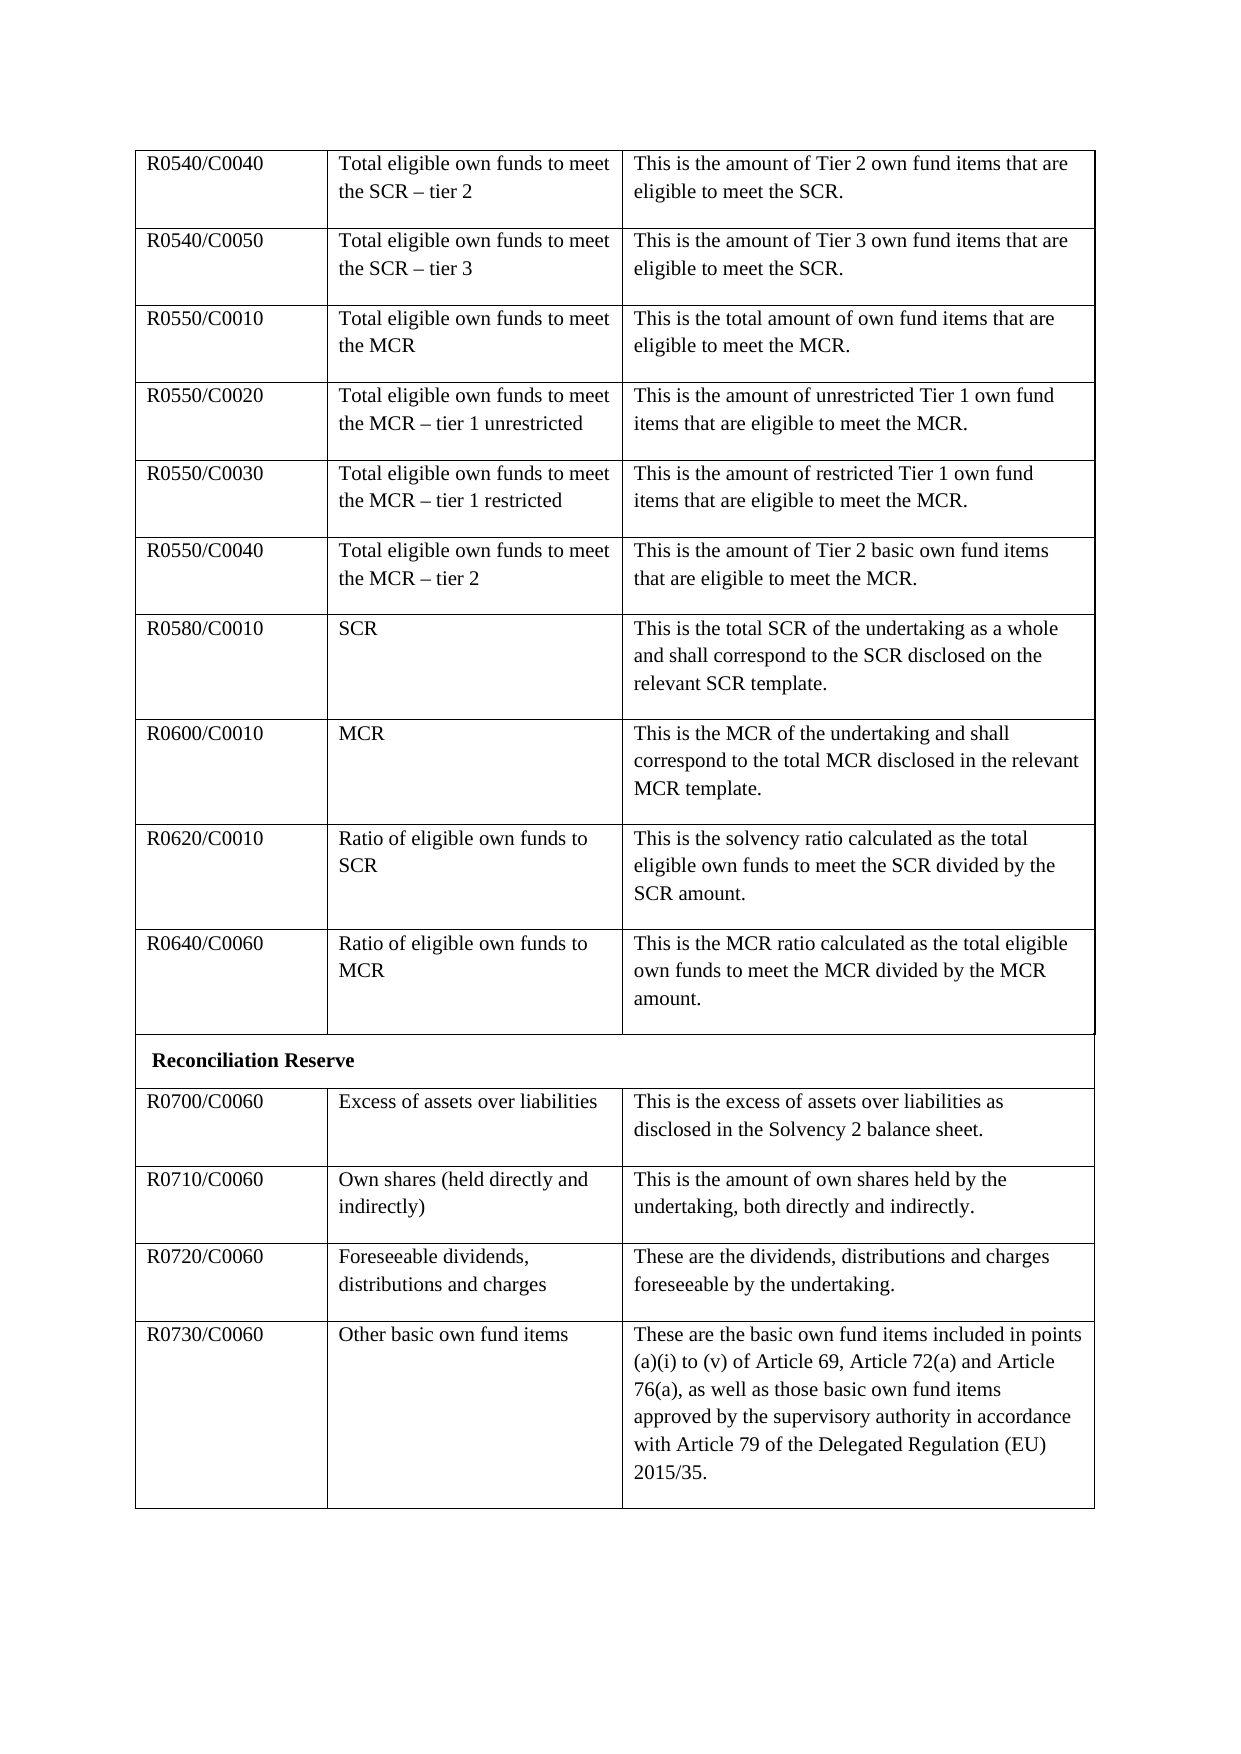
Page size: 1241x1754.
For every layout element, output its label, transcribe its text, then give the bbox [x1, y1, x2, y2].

table_cell R0580/C0010 [136, 615, 327, 719]
table_cell This is the solvency ratio calculated as the total eligible own funds to meet the SCR divided by the SCR amount. [623, 825, 1094, 929]
table_cell This is the amount of own shares held by the undertaking, both directly and indirectly. [623, 1167, 1094, 1243]
table_cell Own shares (held directly and indirectly) [328, 1167, 622, 1243]
table_cell Other basic own fund items [328, 1322, 622, 1508]
table_cell R0550/C0030 [136, 461, 327, 537]
table_cell This is the amount of restricted Tier 1 own fund items that are eligible to meet the MCR. [623, 461, 1094, 537]
table_cell MCR [328, 720, 622, 824]
table_cell R0720/C0060 [136, 1244, 327, 1321]
table_cell Total eligible own funds to meet the MCR – tier 1 unrestricted [328, 383, 622, 459]
table_cell Excess of assets over liabilities [328, 1089, 622, 1166]
table_cell Ratio of eligible own funds to SCR [328, 825, 622, 929]
table_cell Ratio of eligible own funds to MCR [328, 930, 622, 1034]
table_cell These are the dividends, distributions and charges foreseeable by the undertaking. [623, 1244, 1094, 1321]
table_cell Total eligible own funds to meet the MCR – tier 1 restricted [328, 461, 622, 537]
table_cell R0600/C0010 [136, 720, 327, 824]
table_cell R0700/C0060 [136, 1089, 327, 1166]
table_cell This is the amount of unrestricted Tier 1 own fund items that are eligible to meet the MCR. [623, 383, 1094, 459]
table_cell R0540/C0050 [136, 229, 327, 305]
table_cell R0710/C0060 [136, 1167, 327, 1243]
table_cell This is the MCR ratio calculated as the total eligible own funds to meet the MCR divided by the MCR amount. [623, 930, 1094, 1034]
table_cell Total eligible own funds to meet the SCR – tier 2 [328, 151, 622, 227]
table_cell These are the basic own fund items included in points (a)(i) to (v) of Article 69, Article 72(a) and Article 76(a), as well as those basic own fund items approved by the supervisory authority in accordance with Article 79 of the Delegated Regulation (EU) 2015/35. [623, 1322, 1094, 1508]
table_cell This is the amount of Tier 2 own fund items that are eligible to meet the SCR. [623, 151, 1094, 227]
table_cell Foreseeable dividends, distributions and charges [328, 1244, 622, 1321]
table_cell Total eligible own funds to meet the MCR – tier 2 [328, 538, 622, 614]
table_cell This is the MCR of the undertaking and shall correspond to the total MCR disclosed in the relevant MCR template. [623, 720, 1094, 824]
table_cell SCR [328, 615, 622, 719]
table_cell R0640/C0060 [136, 930, 327, 1034]
table_cell Total eligible own funds to meet the SCR – tier 3 [328, 229, 622, 305]
table_cell R0550/C0020 [136, 383, 327, 459]
table_cell R0620/C0010 [136, 825, 327, 929]
table_cell This is the total SCR of the undertaking as a whole and shall correspond to the SCR disclosed on the relevant SCR template. [623, 615, 1094, 719]
table_cell This is the amount of Tier 2 basic own fund items that are eligible to meet the MCR. [623, 538, 1094, 614]
table_cell Total eligible own funds to meet the MCR [328, 306, 622, 382]
table_cell Reconciliation Reserve [136, 1035, 1094, 1088]
table_cell This is the amount of Tier 3 own fund items that are eligible to meet the SCR. [623, 229, 1094, 305]
table_cell R0730/C0060 [136, 1322, 327, 1508]
table_cell This is the total amount of own fund items that are eligible to meet the MCR. [623, 306, 1094, 382]
table_cell R0550/C0010 [136, 306, 327, 382]
table_cell R0540/C0040 [136, 151, 327, 227]
table_cell R0550/C0040 [136, 538, 327, 614]
table_cell This is the excess of assets over liabilities as disclosed in the Solvency 2 balance sheet. [623, 1089, 1094, 1166]
